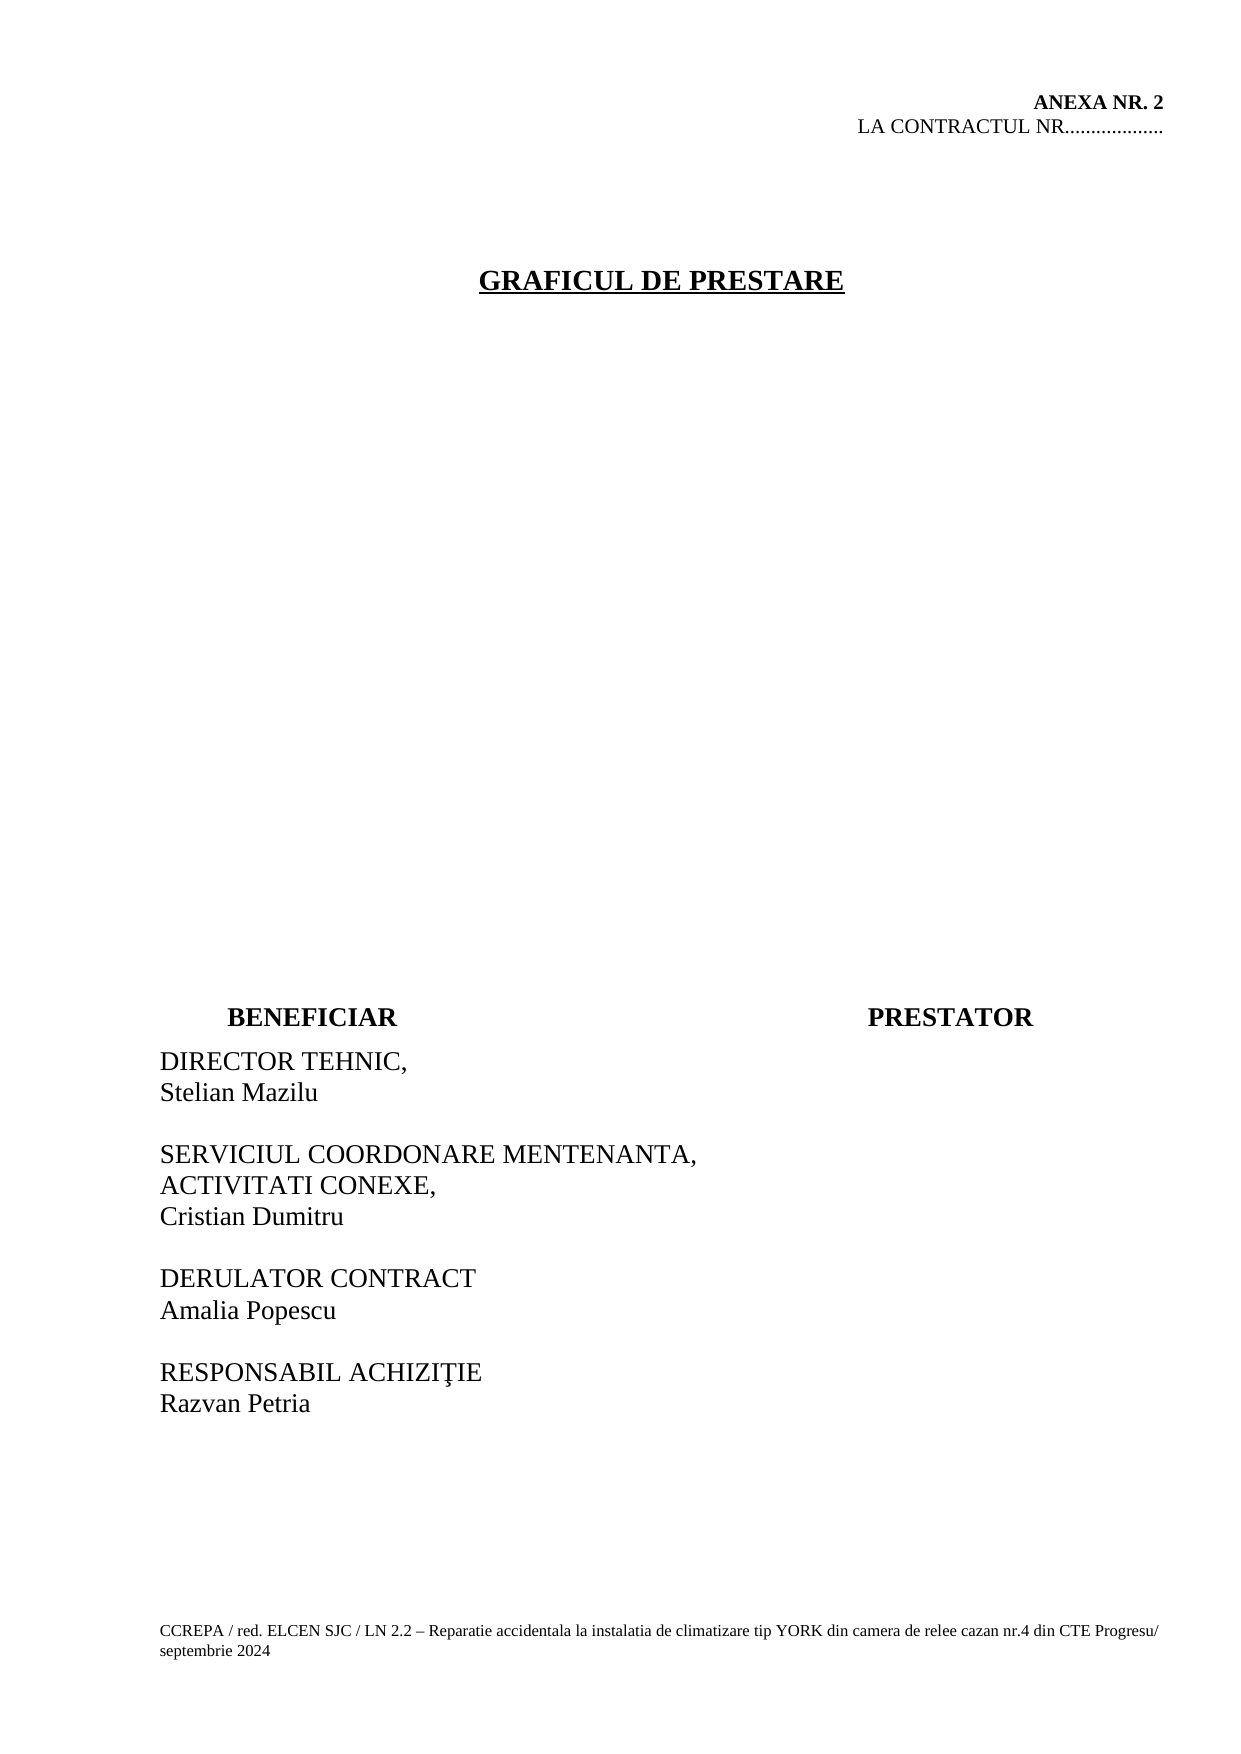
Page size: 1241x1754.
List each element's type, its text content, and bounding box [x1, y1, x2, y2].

text RESPONSABIL ACHIZIŢIE [159, 1356, 1163, 1387]
text Razvan Petria [159, 1387, 1163, 1418]
text LA CONTRACTUL NR................... [159, 114, 1163, 138]
text GRAFICUL DE PRESTARE [159, 263, 1163, 297]
text BENEFICIAR PRESTATOR [159, 1001, 1163, 1032]
text Cristian Dumitru [159, 1200, 1163, 1231]
text DERULATOR CONTRACT [159, 1263, 1163, 1294]
text Stelian Mazilu [159, 1076, 1163, 1107]
text Amalia Popescu [159, 1294, 1163, 1325]
text DIRECTOR TEHNIC, [159, 1044, 1163, 1076]
text ANEXA NR. 2 [159, 90, 1163, 114]
text SERVICIUL COORDONARE MENTENANTA, [159, 1138, 1163, 1169]
text ACTIVITATI CONEXE, [159, 1169, 1163, 1200]
